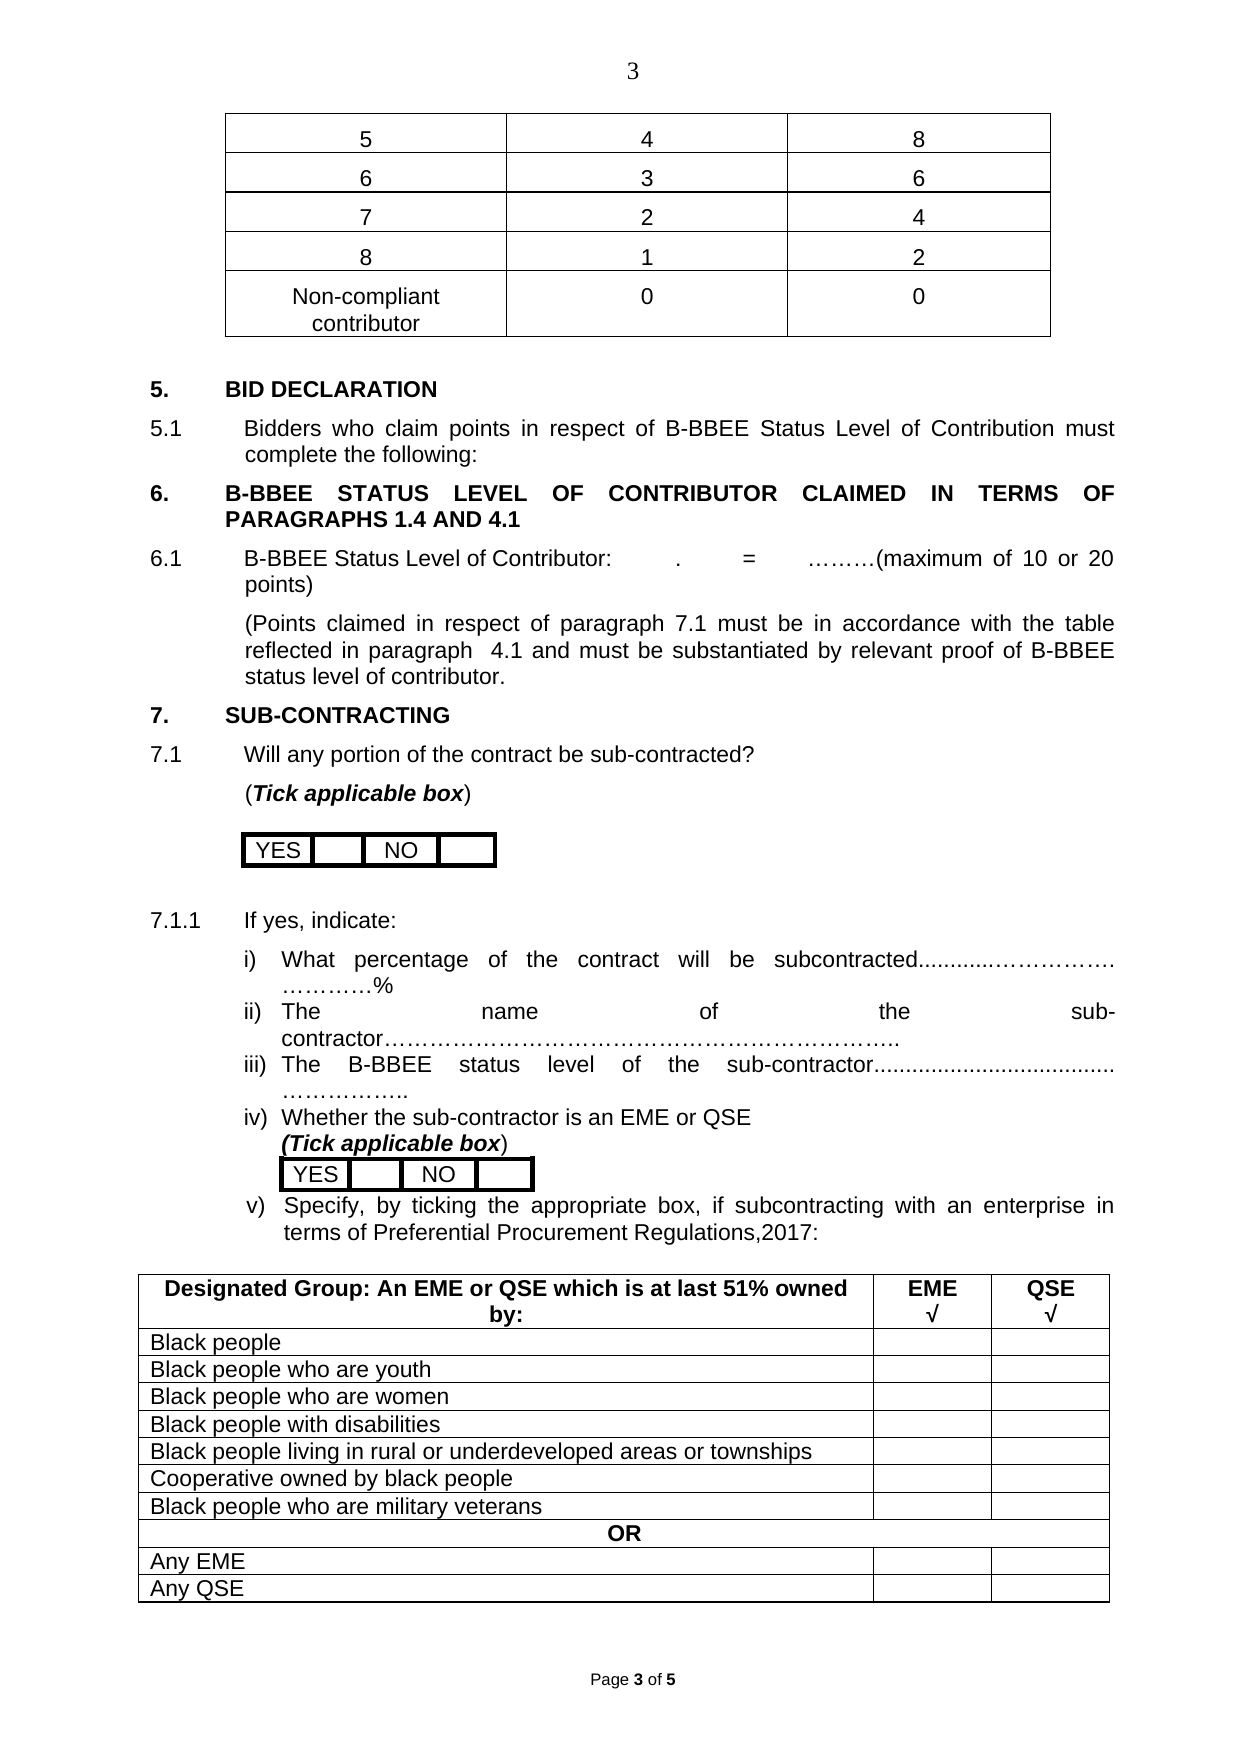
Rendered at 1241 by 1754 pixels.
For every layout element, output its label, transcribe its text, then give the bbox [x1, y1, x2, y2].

table_cell 0 [507, 271, 787, 336]
table_cell Cooperative owned by black people [139, 1465, 873, 1492]
list SUB-CONTRACTING [150, 702, 1116, 728]
text (Tick applicable box) [281, 1130, 1116, 1156]
table_cell 0 [788, 271, 1050, 336]
table_cell Black people who are women [139, 1383, 873, 1409]
table_header Designated Group: An EME or QSE which is at last 51% owned by: [139, 1275, 873, 1327]
text (Points claimed in respect of paragraph 7.1 must be in accordance with the table reflected in paragraph 4.1 and must be substantiated by relevant proof of B-BBEE status level of contributor. [244, 610, 1116, 689]
table_cell 6 [226, 153, 506, 191]
table_cell [992, 1356, 1109, 1382]
table_cell 4 [507, 114, 787, 152]
table_cell 2 [507, 193, 787, 231]
table_cell OR [139, 1520, 1109, 1547]
table_cell [992, 1411, 1109, 1437]
table_cell [874, 1329, 991, 1355]
table_cell Black people who are youth [139, 1356, 873, 1382]
table_header NO [366, 837, 436, 863]
list Bidders who claim points in respect of B-BBEE Status Level of Contribution must complete the following: [150, 414, 1116, 467]
table_header [479, 1161, 530, 1187]
table_header QSE √ [992, 1275, 1109, 1327]
table_cell [992, 1383, 1109, 1409]
list The name of the sub-contractor………………………………………………………….. [244, 998, 1116, 1051]
table_cell [874, 1356, 991, 1382]
list B-BBEE Status Level of Contributor: . = ………(maximum of 10 or 20 points) [150, 545, 1116, 598]
table_cell 5 [226, 114, 506, 152]
table_header [315, 837, 361, 863]
table_cell Black people with disabilities [139, 1411, 873, 1437]
list B-BBEE STATUS LEVEL OF CONTRIBUTOR CLAIMED IN TERMS OF PARAGRAPHS 1.4 AND 4.1 [150, 480, 1116, 532]
table_cell 7 [226, 193, 506, 231]
list The B-BBEE status level of the sub-contractor......................................…………….. [244, 1051, 1116, 1104]
table_cell [992, 1575, 1109, 1601]
table_cell [874, 1383, 991, 1409]
list BID DECLARATION [150, 376, 1116, 402]
list Will any portion of the contract be sub-contracted? [150, 741, 1116, 767]
text (Tick applicable box) [244, 779, 1116, 806]
table_cell [874, 1465, 991, 1492]
list What percentage of the contract will be subcontracted............…………….…………% [244, 946, 1116, 998]
table_header [441, 837, 493, 863]
table_cell 3 [507, 153, 787, 191]
table_header YES [246, 837, 310, 863]
list Whether the sub-contractor is an EME or QSE [244, 1104, 1116, 1130]
table_cell 1 [507, 232, 787, 270]
table_cell Black people who are military veterans [139, 1493, 873, 1519]
list Specify, by ticking the appropriate box, if subcontracting with an enterprise in terms of Preferential Procurement Regulations,2017: [246, 1192, 1116, 1245]
table_header EME √ [874, 1275, 991, 1327]
table_cell Black people living in rural or underdeveloped areas or townships [139, 1438, 873, 1464]
list If yes, indicate: [150, 907, 1116, 933]
table_cell 8 [226, 232, 506, 270]
table_cell [874, 1411, 991, 1437]
table_cell [992, 1548, 1109, 1574]
table_header [352, 1161, 399, 1187]
table_cell [992, 1465, 1109, 1492]
table_cell [874, 1575, 991, 1601]
table_cell [874, 1438, 991, 1464]
table_cell Any QSE [139, 1575, 873, 1601]
table_cell [874, 1548, 991, 1574]
table_cell [992, 1329, 1109, 1355]
table_header YES [284, 1161, 347, 1187]
table_cell 4 [788, 193, 1050, 231]
table_cell 8 [788, 114, 1050, 152]
table_cell [992, 1493, 1109, 1519]
table_header NO [404, 1161, 474, 1187]
table_cell Black people [139, 1329, 873, 1355]
table_cell 2 [788, 232, 1050, 270]
table_cell 6 [788, 153, 1050, 191]
table_cell Non-compliant contributor [226, 271, 506, 336]
table_cell [992, 1438, 1109, 1464]
table_cell [874, 1493, 991, 1519]
table_cell Any EME [139, 1548, 873, 1574]
